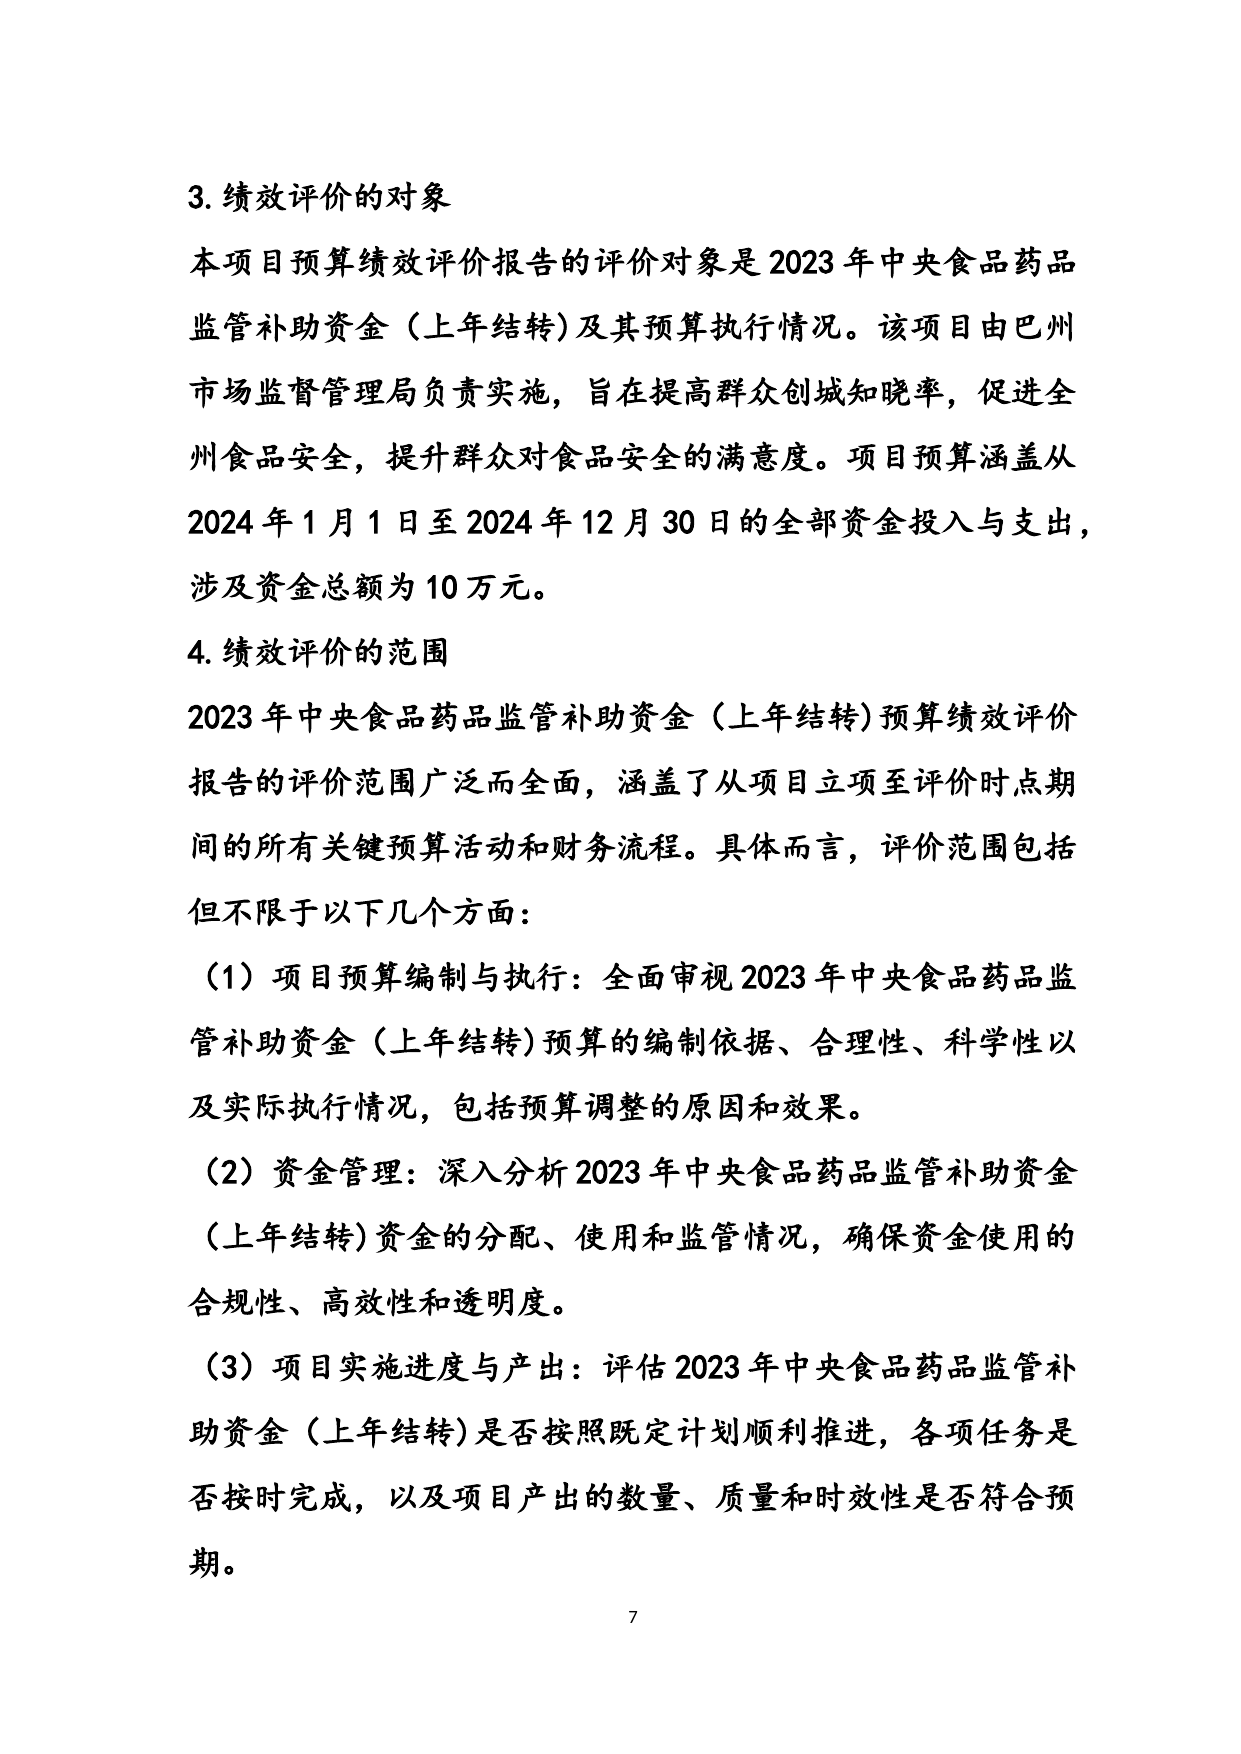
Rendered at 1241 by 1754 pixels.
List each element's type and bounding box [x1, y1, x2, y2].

text [187, 162, 1078, 1592]
